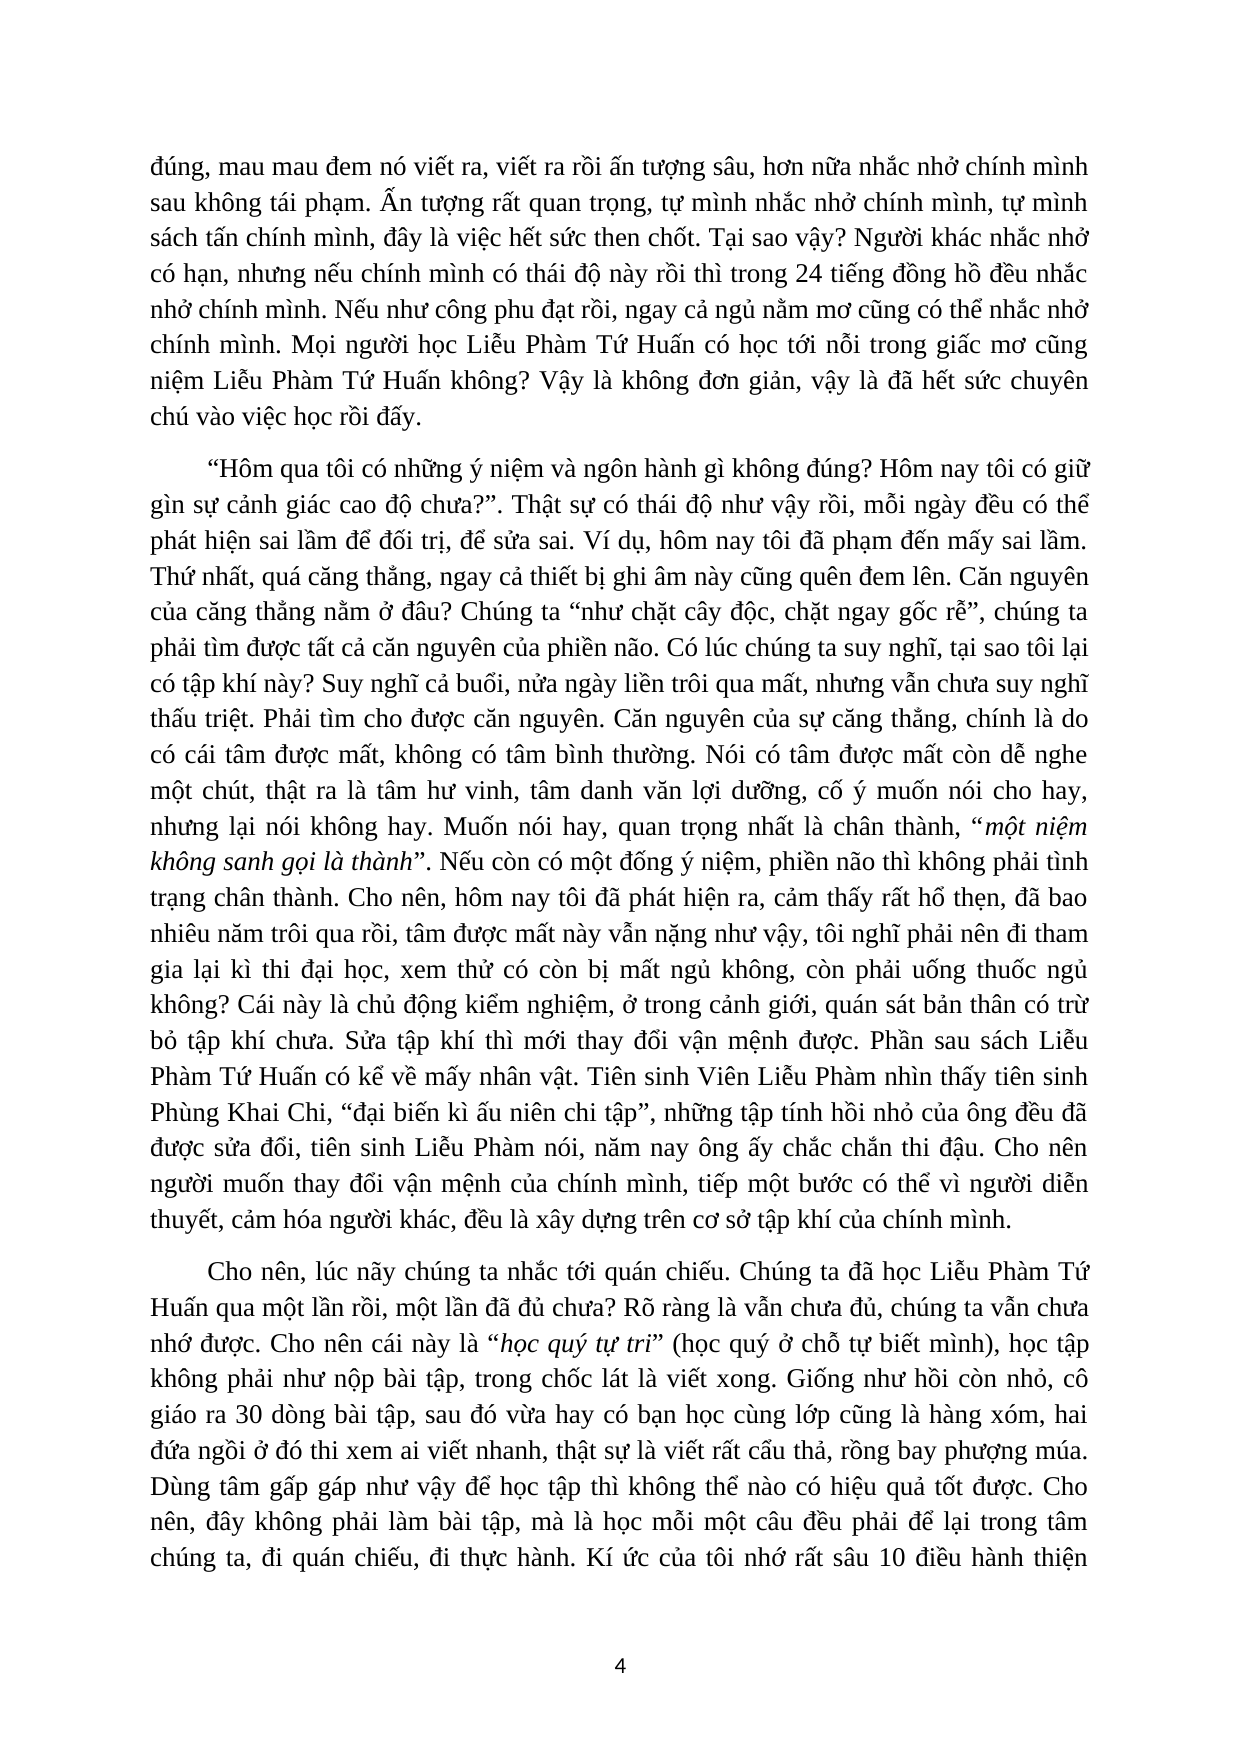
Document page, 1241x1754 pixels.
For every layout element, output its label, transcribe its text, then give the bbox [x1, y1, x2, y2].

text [150, 1255, 1090, 1572]
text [150, 150, 1090, 431]
text “Hôm qua tôi có những ý niệm và ngôn hành gì không đúng? Hôm nay tôi có giữ gìn sự cảnh giác cao độ chưa?”. Thật sự có thái độ như vậy rồi, mỗi ngày đều có thể phát hiện sai lầm để đối trị, để sửa sai. Ví dụ, hôm nay tôi đã phạm đến mấy sai lầm. Thứ nhất, quá căng thẳng, ngay cả thiết bị ghi âm này cũng quên đem lên. Căn nguyên của căng thẳng nằm ở đâu? Chúng ta “như chặt cây độc, chặt ngay gốc rễ”, chúng ta phải tìm được tất cả căn nguyên của phiền não. Có lúc chúng ta suy nghĩ, tại sao tôi lại có tập khí này? Suy nghĩ cả buổi, nửa ngày liền trôi qua mất, nhưng vẫn chưa suy nghĩ thấu triệt. Phải tìm cho được căn nguyên. Căn nguyên của sự căng thẳng, chính là do có cái tâm được mất, không có tâm bình thường. Nói có tâm được mất còn dễ nghe một chút, thật ra là tâm hư vinh, tâm danh văn lợi dưỡng, cố ý muốn nói cho hay, nhưng lại nói không hay. Muốn nói hay, quan trọng nhất là chân thành, “một niệm không sanh gọi là thành”. Nếu còn có một đống ý niệm, phiền não thì không phải tình trạng chân thành. Cho nên, hôm nay tôi đã phát hiện ra, cảm thấy rất hổ thẹn, đã bao nhiêu năm trôi qua rồi, tâm được mất này vẫn nặng như vậy, tôi nghĩ phải nên đi tham gia lại kì thi đại học, xem thử có còn bị mất ngủ không, còn phải uống thuốc ngủ không? Cái này là chủ động kiểm nghiệm, ở trong cảnh giới, quán sát bản thân có trừ bỏ tập khí chưa. Sửa tập khí thì mới thay đổi vận mệnh được. Phần sau sách Liễu Phàm Tứ Huấn có kể về mấy nhân vật. Tiên sinh Viên Liễu Phàm nhìn thấy tiên sinh Phùng Khai Chi, “đại biến kì ấu niên chi tập”, những tập tính hồi nhỏ của ông đều đã được sửa đổi, tiên sinh Liễu Phàm nói, năm nay ông ấy chắc chắn thi đậu. Cho nên người muốn thay đổi vận mệnh của chính mình, tiếp một bước có thể vì người diễn thuyết, cảm hóa người khác, đều là xây dựng trên cơ sở tập khí của chính mình. [150, 452, 1090, 1234]
